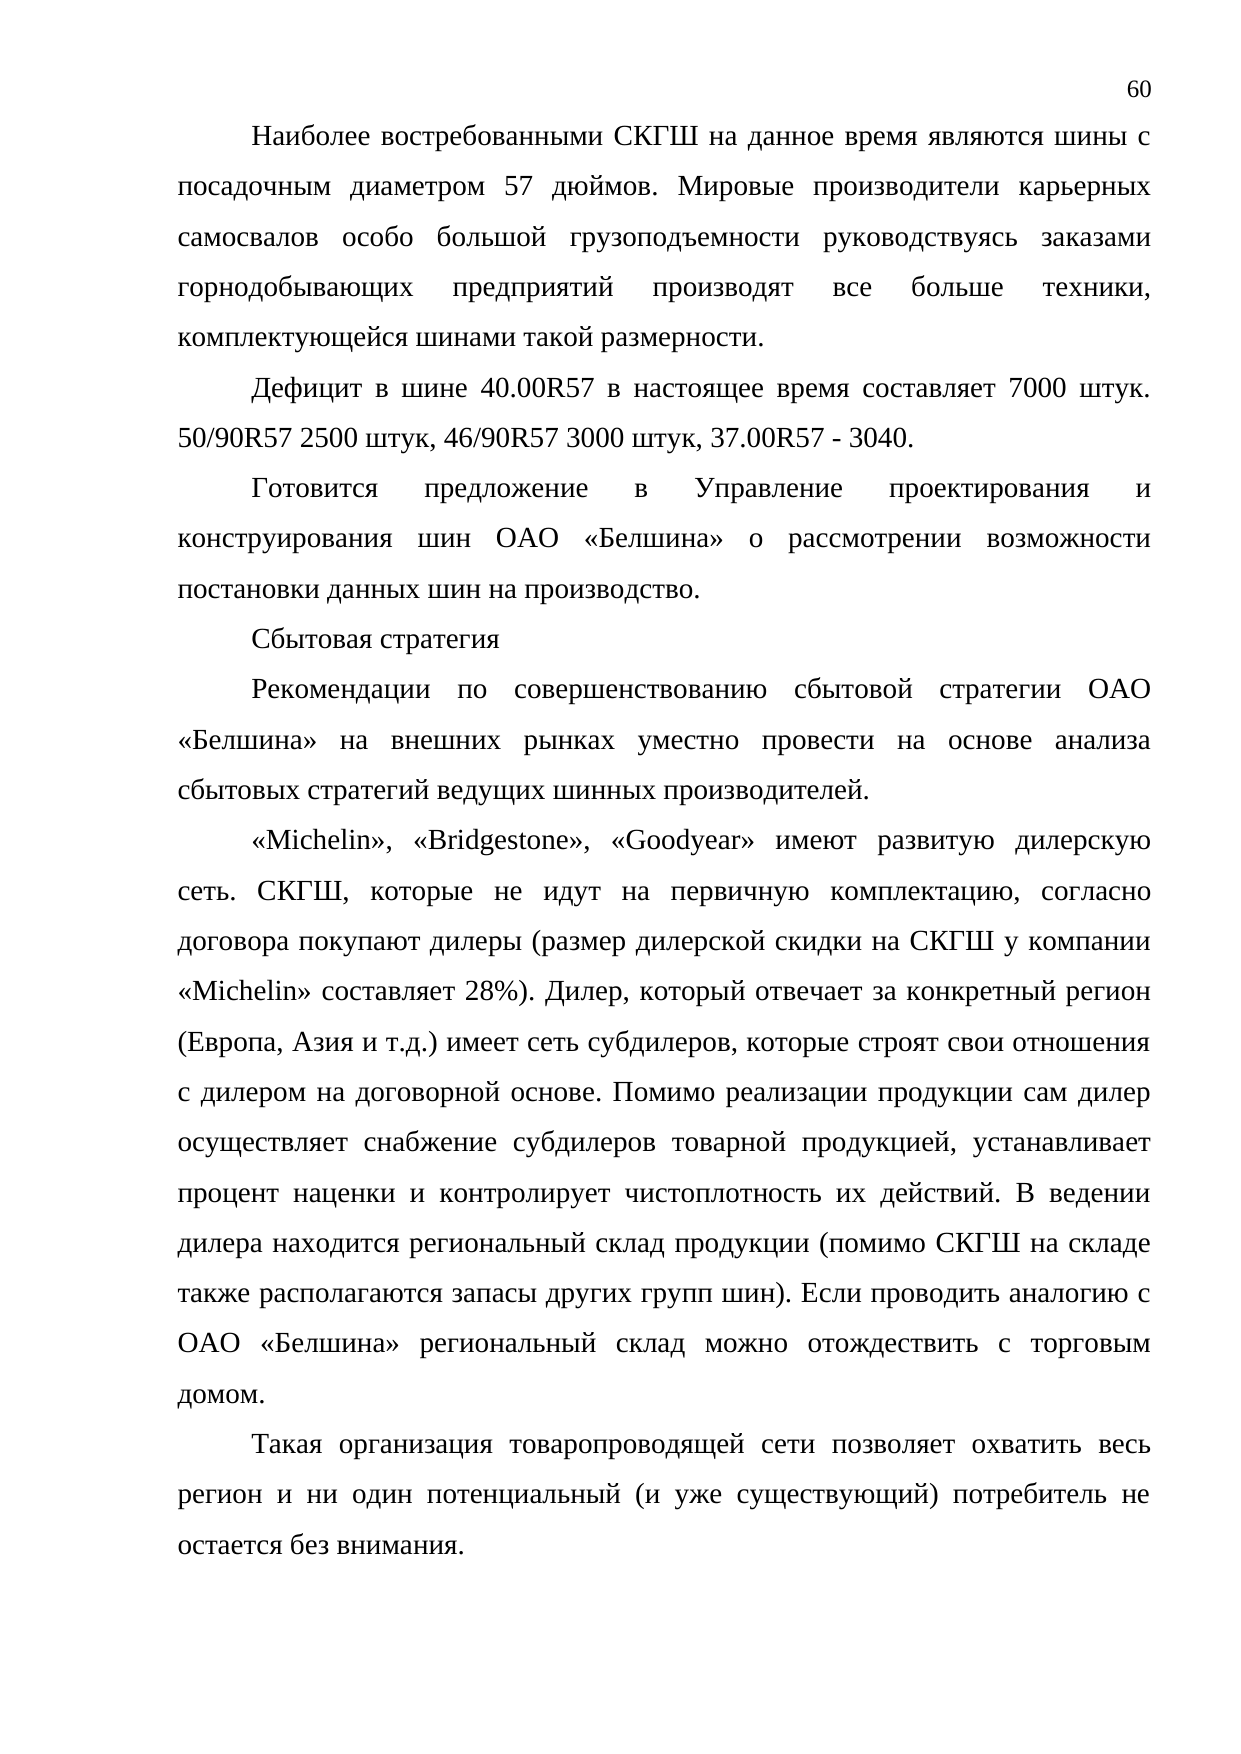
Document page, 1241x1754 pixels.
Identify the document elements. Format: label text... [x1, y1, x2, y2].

text Такая организация товаропроводящей сети позволяет охватить весь регион и ни один потенциальный (и уже существующий) потребитель не остается без внимания. [177, 1426, 1152, 1560]
text Дефицит в шине 40.00R57 в настоящее время составляет 7000 штук. 50/90R57 2500 штук, 46/90R57 3000 штук, 37.00R57 - 3040. [177, 370, 1152, 453]
text Наиболее востребованными СКГШ на данное время являются шины с посадочным диаметром . Мировые производители карьерных самосвалов особо большой грузоподъемности руководствуясь заказами горнодобывающих предприятий производят все больше техники, комплектующейся шинами такой размерности. [177, 118, 1152, 353]
text «Michelin», «Bridgestone», «Goodyear» имеют развитую дилерскую сеть. СКГШ, которые не идут на первичную комплектацию, согласно договора покупают дилеры (размер дилерской скидки на СКГШ у компании «Michelin» составляет 28%). Дилер, который отвечает за конкретный регион (Европа, Азия и т.д.) имеет сеть субдилеров, которые строят свои отношения с дилером на договорной основе. Помимо реализации продукции сам дилер осуществляет снабжение субдилеров товарной продукцией, устанавливает процент наценки и контролирует чистоплотность их действий. В ведении дилера находится региональный склад продукции (помимо СКГШ на складе также располагаются запасы других групп шин). Если проводить аналогию с ОАО «Белшина» региональный склад можно отождествить с торговым домом. [177, 822, 1152, 1409]
text Сбытовая стратегия [177, 621, 1152, 655]
text Готовится предложение в Управление проектирования и конструирования шин ОАО «Белшина» о рассмотрении возможности постановки данных шин на производство. [177, 470, 1152, 604]
text Рекомендации по совершенствованию сбытовой стратегии ОАО «Белшина» на внешних рынках уместно провести на основе анализа сбытовых стратегий ведущих шинных производителей. [177, 672, 1152, 806]
